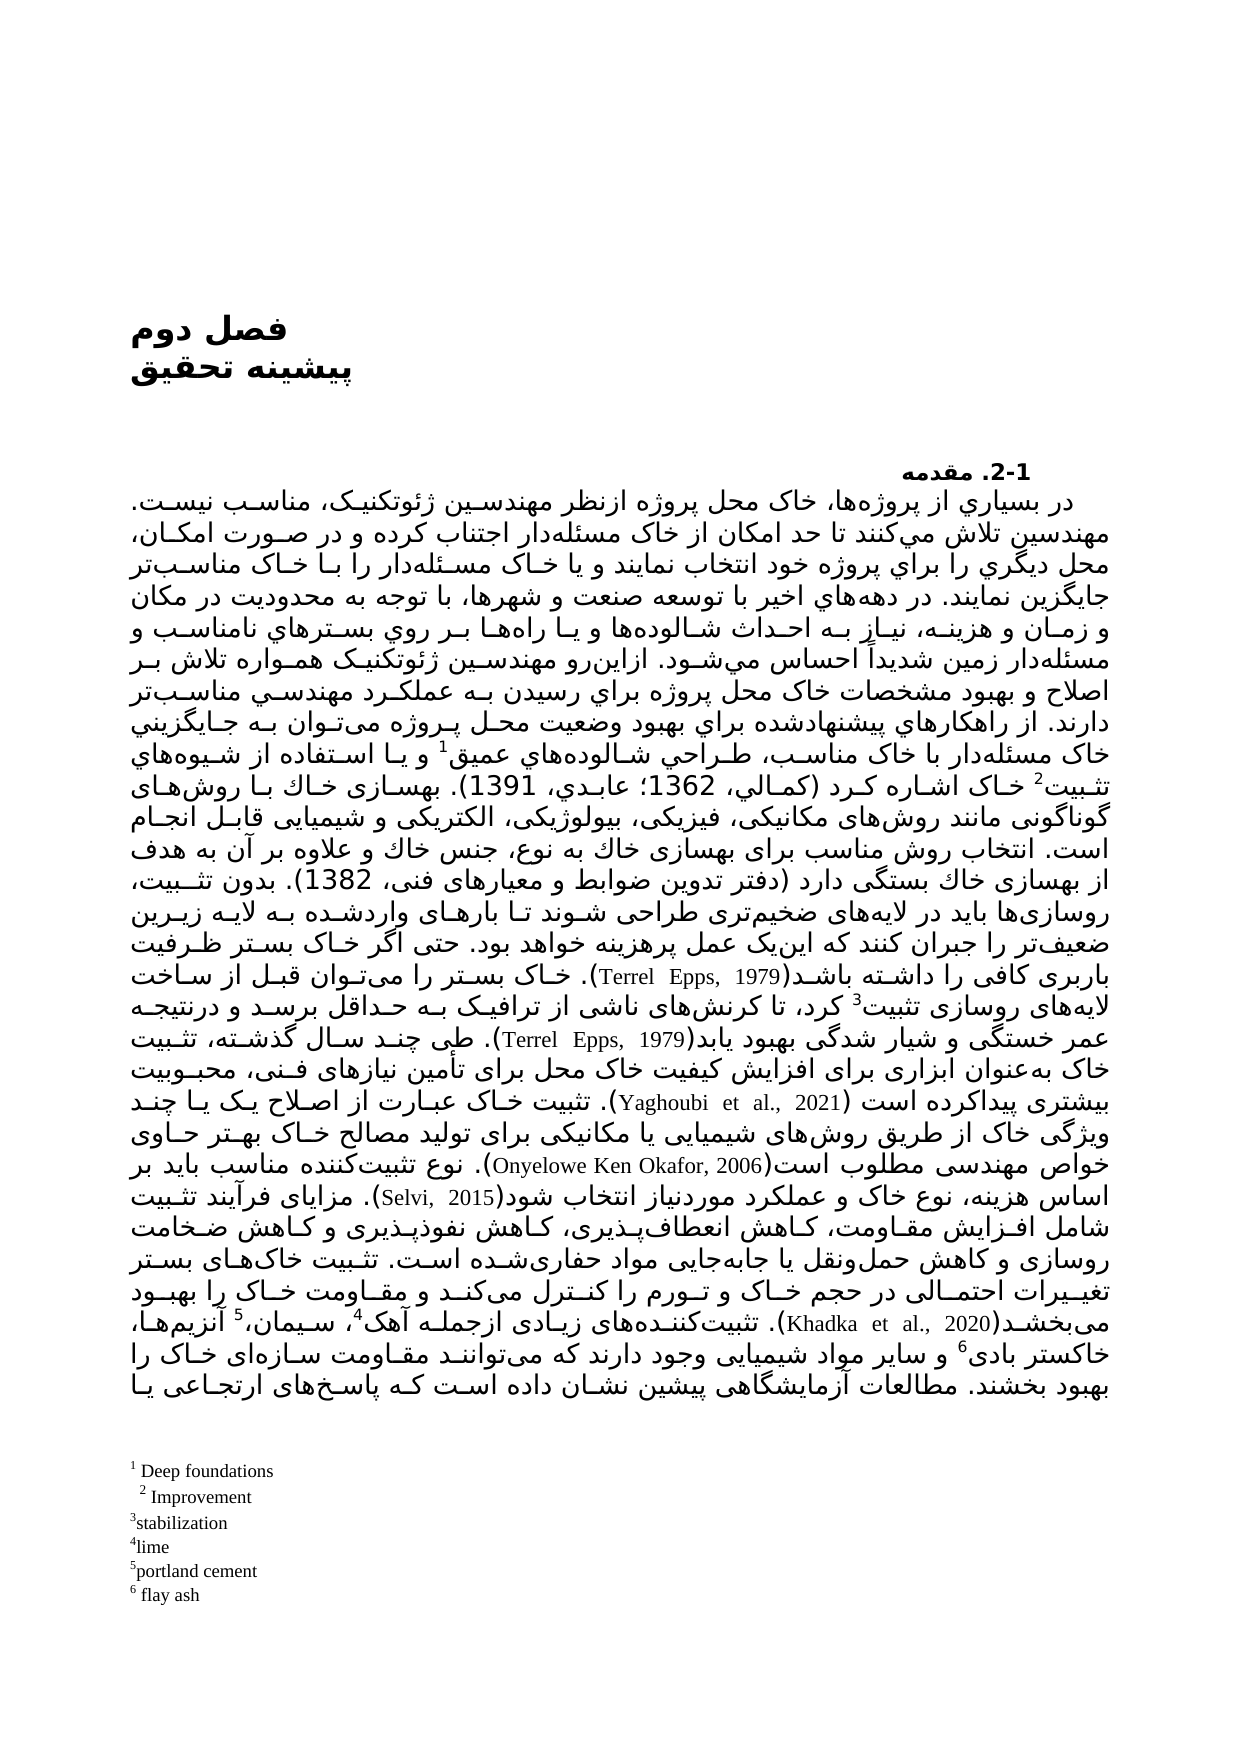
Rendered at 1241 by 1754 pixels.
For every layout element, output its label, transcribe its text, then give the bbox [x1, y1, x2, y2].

text فصل دوم [130, 309, 1110, 348]
text پیشینه تحقیق [130, 348, 1110, 387]
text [130, 486, 1110, 1401]
subtitle 2-1. مقدمه [130, 459, 1073, 486]
